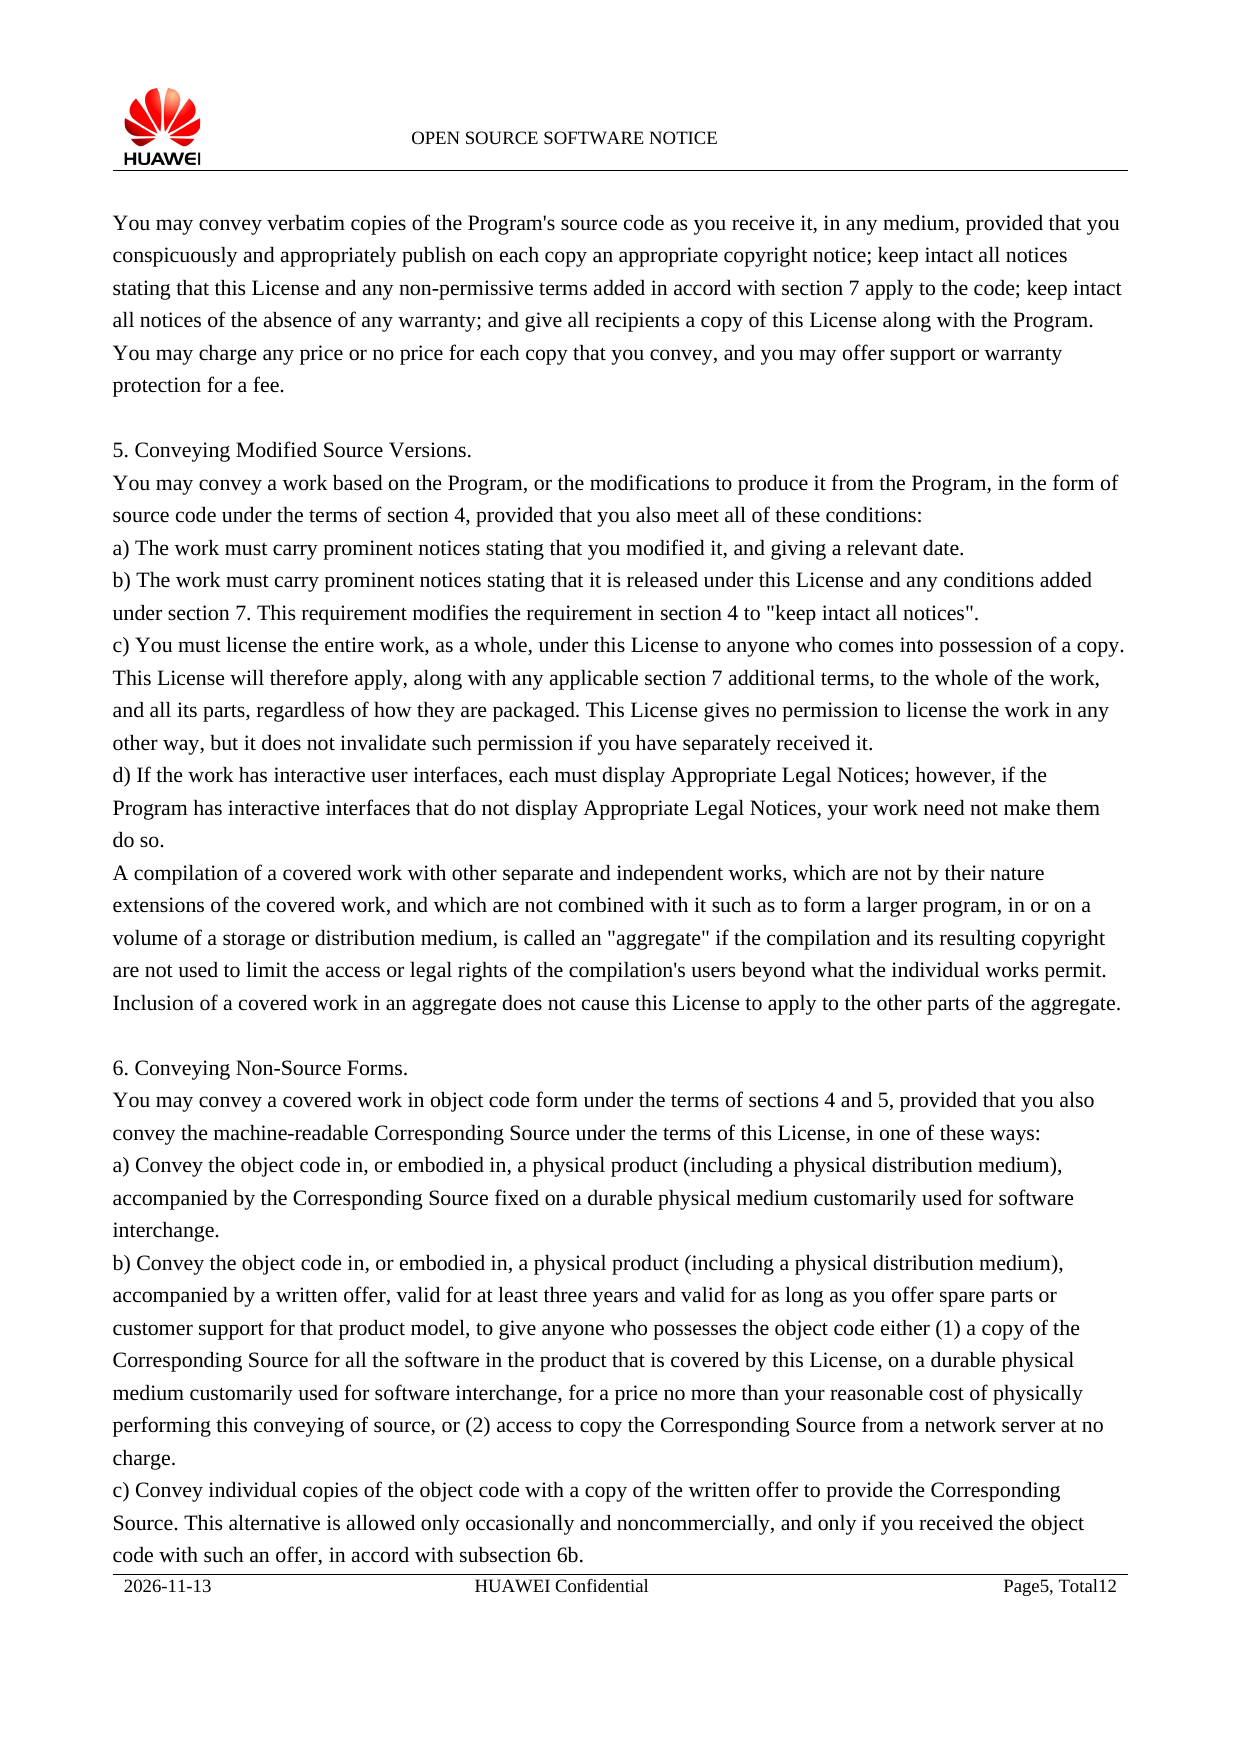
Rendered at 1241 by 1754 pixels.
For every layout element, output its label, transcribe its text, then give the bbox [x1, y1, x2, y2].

picture [124, 88, 201, 165]
